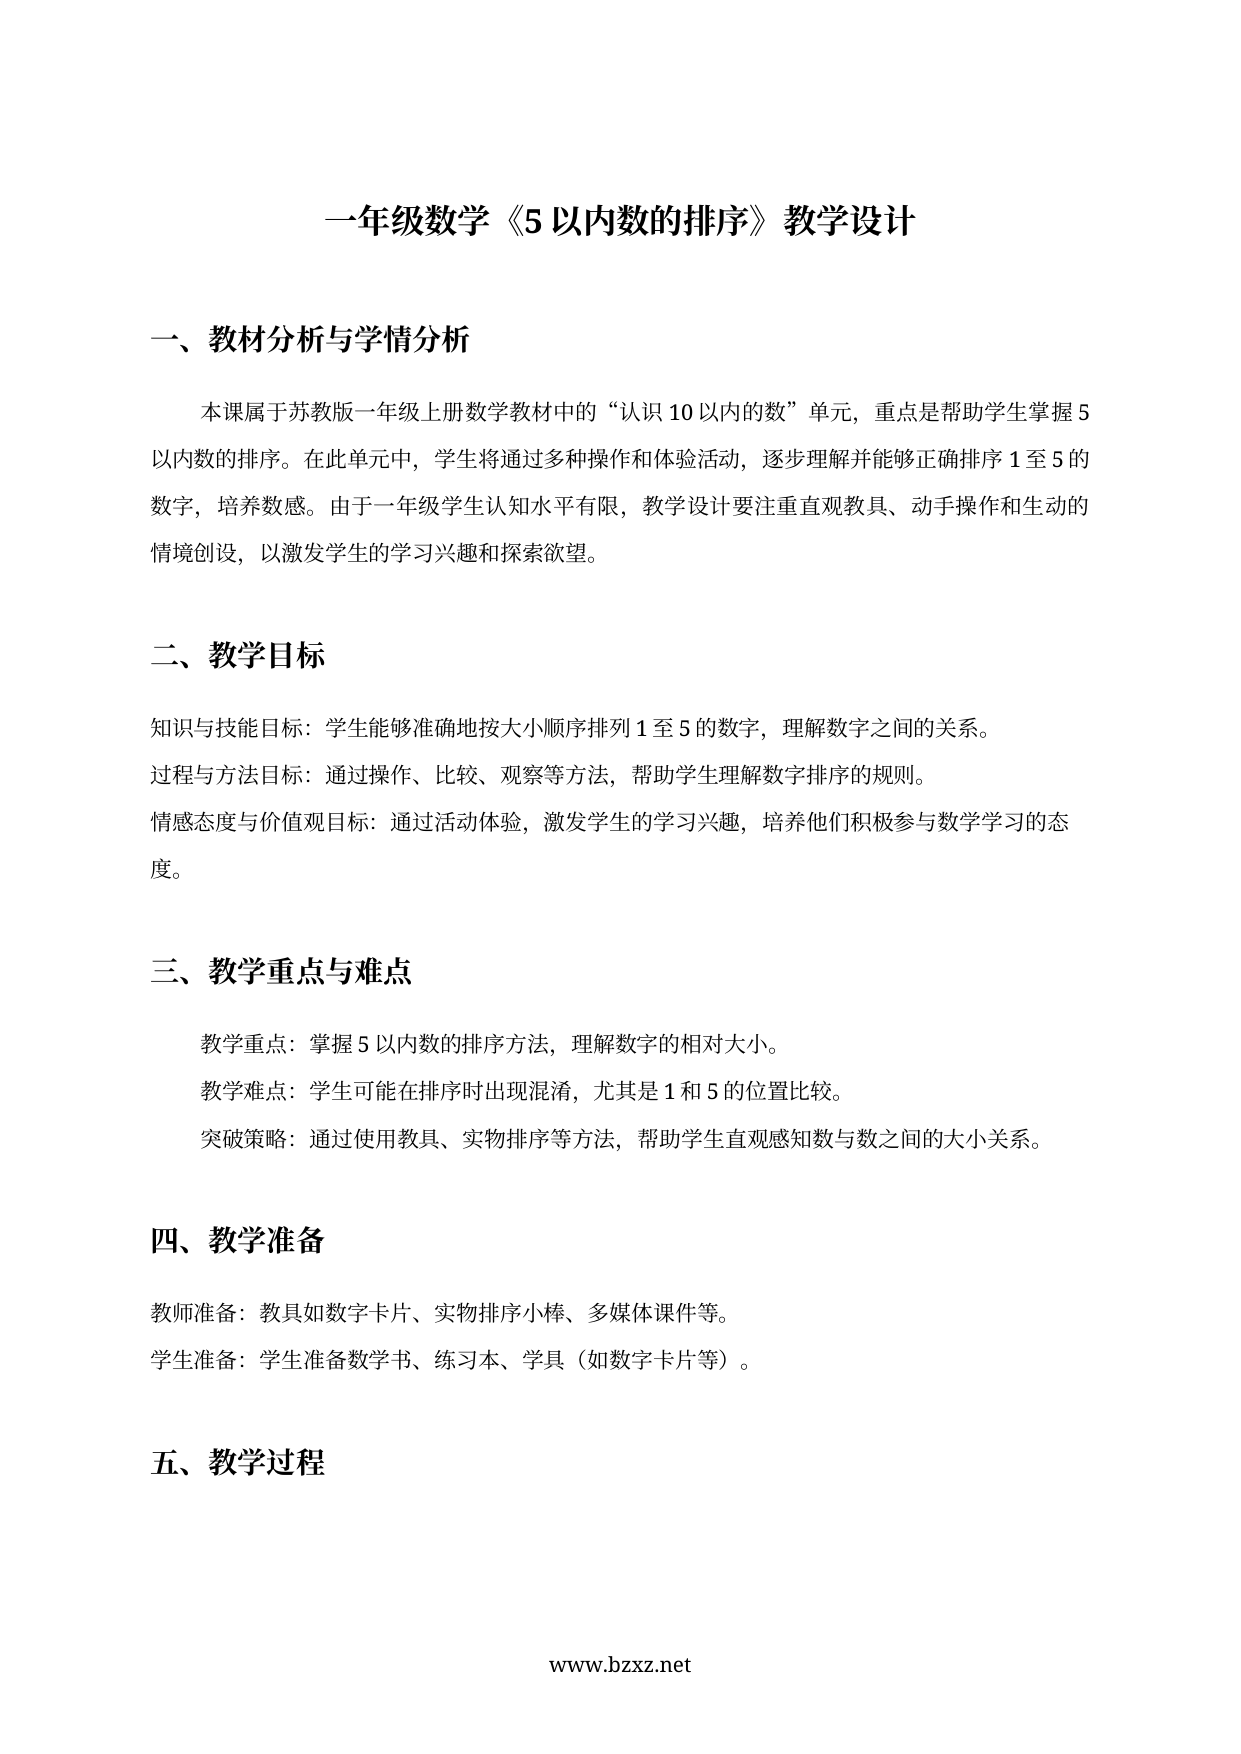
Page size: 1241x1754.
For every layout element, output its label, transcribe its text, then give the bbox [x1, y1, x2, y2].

subtitle 一、教材分析与学情分析 [150, 316, 1090, 358]
text 过程与方法目标：通过操作、比较、观察等方法，帮助学生理解数字排序的规则。 [150, 758, 1090, 790]
text 教学难点：学生可能在排序时出现混淆，尤其是1和5的位置比较。 [150, 1074, 1090, 1106]
text 知识与技能目标：学生能够准确地按大小顺序排列1至5的数字，理解数字之间的关系。 [150, 711, 1090, 743]
subtitle 四、教学准备 [150, 1218, 1090, 1260]
subtitle 二、教学目标 [150, 633, 1090, 674]
subtitle 五、教学过程 [150, 1439, 1090, 1481]
text 学生准备：学生准备数学书、练习本、学具（如数字卡片等）。 [150, 1343, 1090, 1375]
text 教师准备：教具如数字卡片、实物排序小棒、多媒体课件等。 [150, 1296, 1090, 1328]
text 教学重点：掌握5以内数的排序方法，理解数字的相对大小。 [150, 1027, 1090, 1059]
subtitle 一年级数学《5以内数的排序》教学设计 [150, 195, 1090, 243]
text 突破策略：通过使用教具、实物排序等方法，帮助学生直观感知数与数之间的大小关系。 [150, 1122, 1090, 1153]
text 情感态度与价值观目标：通过活动体验，激发学生的学习兴趣，培养他们积极参与数学学习的态度。 [150, 806, 1090, 884]
subtitle 三、教学重点与难点 [150, 949, 1090, 991]
text 本课属于苏教版一年级上册数学教材中的“认识10以内的数”单元，重点是帮助学生掌握5以内数的排序。在此单元中，学生将通过多种操作和体验活动，逐步理解并能够正确排序1至5的数字，培养数感。由于一年级学生认知水平有限，教学设计要注重直观教具、动手操作和生动的情境创设，以激发学生的学习兴趣和探索欲望。 [150, 395, 1090, 568]
